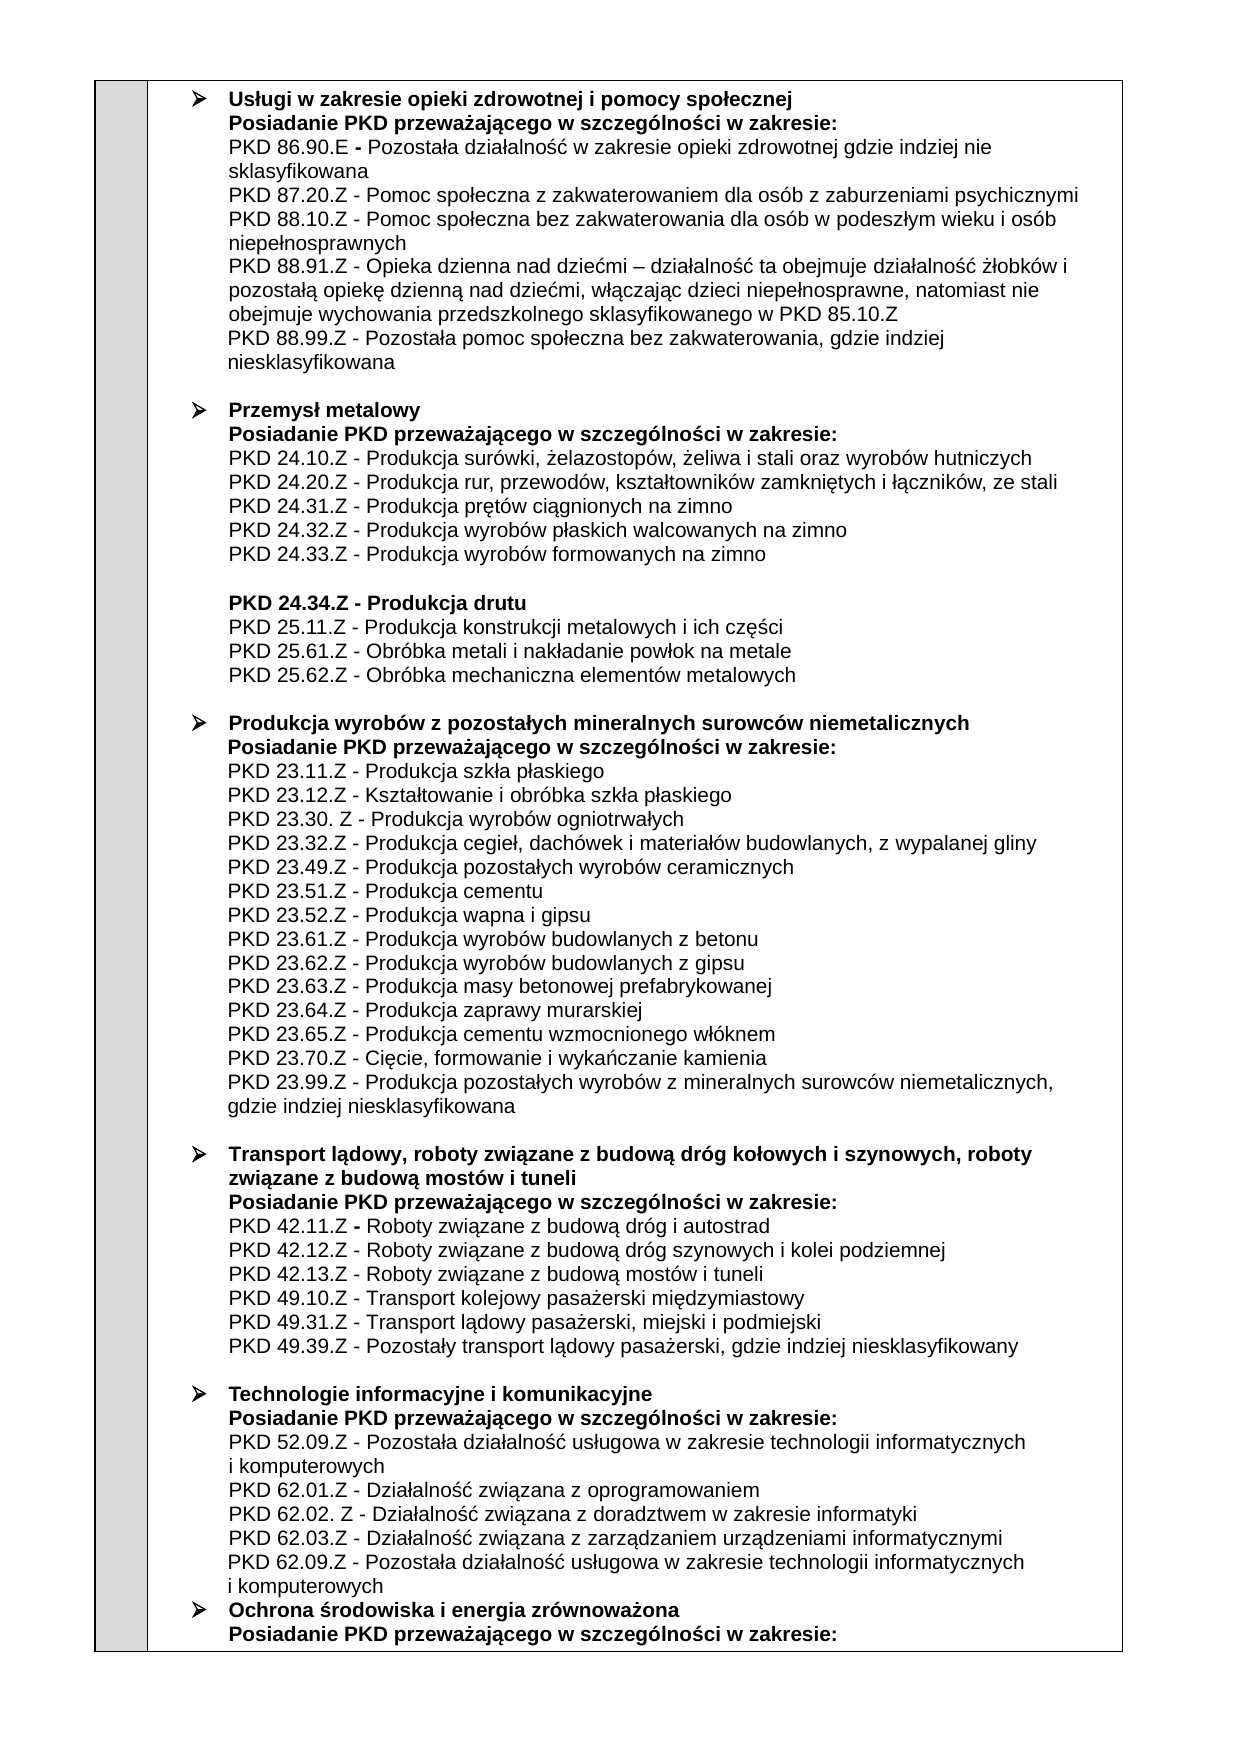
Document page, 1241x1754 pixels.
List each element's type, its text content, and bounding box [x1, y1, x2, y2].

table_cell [148, 81, 1122, 1651]
table_cell 20. [96, 81, 147, 1651]
